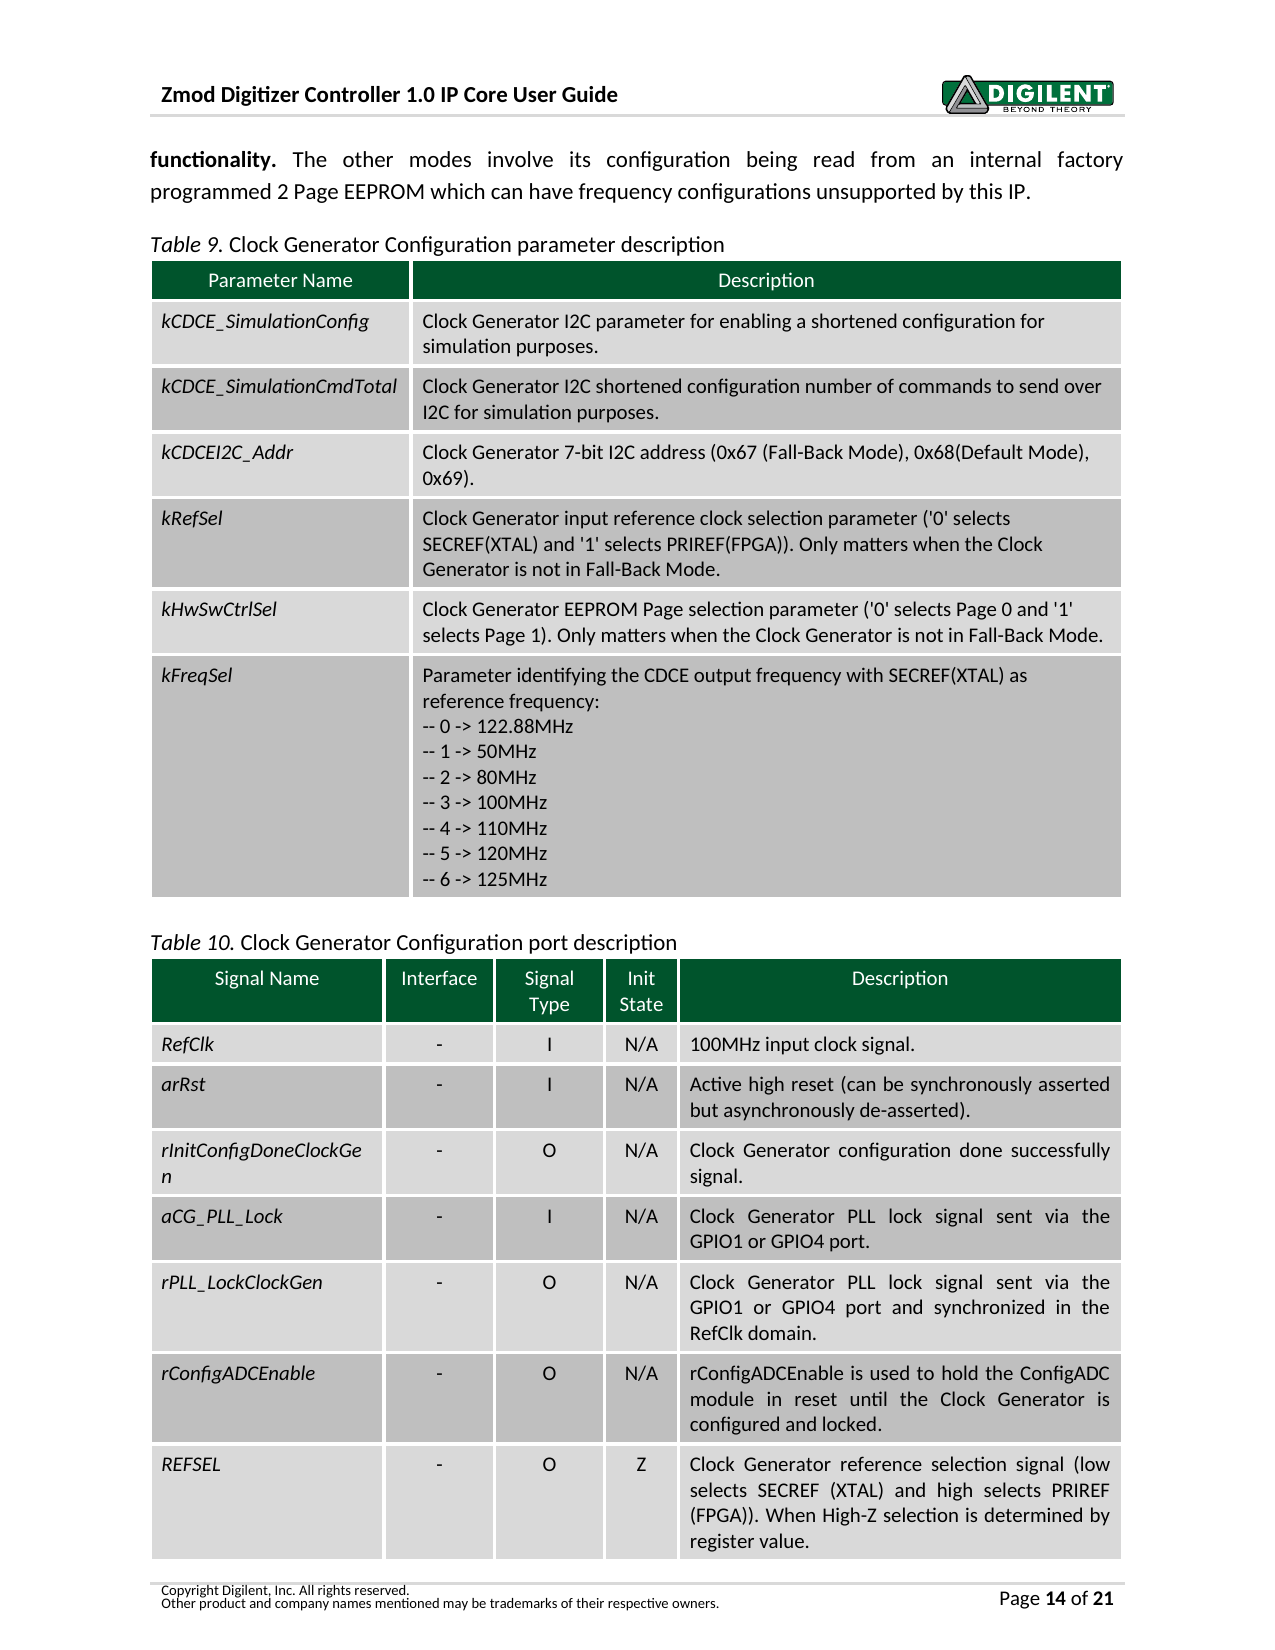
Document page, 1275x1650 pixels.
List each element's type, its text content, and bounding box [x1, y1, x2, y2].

table_cell rInitConfigDoneClockGen [152, 1131, 382, 1194]
table_cell - [386, 1197, 493, 1260]
table_cell REFSEL [152, 1446, 382, 1559]
table_cell - [386, 1066, 493, 1128]
table_cell N/A [606, 1025, 677, 1062]
table_header Signal Type [496, 959, 603, 1022]
table_cell 100MHz input clock signal. [680, 1025, 1121, 1062]
table_cell - [386, 1025, 493, 1062]
table_cell rConfigADCEnable is used to hold the ConfigADC module in reset until the Clock Generator is configured and locked. [680, 1354, 1121, 1442]
table_cell Clock Generator configuration done successfully signal. [680, 1131, 1121, 1194]
table_cell kRefSel [152, 499, 409, 587]
table_cell kCDCE_SimulationCmdTotal [152, 368, 409, 430]
table_cell N/A [606, 1263, 677, 1351]
table_cell I [496, 1197, 603, 1260]
table_cell O [496, 1263, 603, 1351]
table_cell Clock Generator I2C parameter for enabling a shortened configuration for simulation purposes. [413, 302, 1121, 364]
table_cell - [386, 1446, 493, 1559]
table_cell O [496, 1446, 603, 1559]
table_cell aCG_PLL_Lock [152, 1197, 382, 1260]
table_cell Clock Generator EEPROM Page selection parameter ('0' selects Page 0 and '1' selects Page 1). Only matters when the Clock Generator is not in Fall-Back Mode. [413, 591, 1121, 653]
table_cell Clock Generator PLL lock signal sent via the GPIO1 or GPIO4 port. [680, 1197, 1121, 1260]
table_cell - [386, 1131, 493, 1194]
table_cell I [496, 1066, 603, 1128]
table_cell kHwSwCtrlSel [152, 591, 409, 653]
table_cell N/A [606, 1354, 677, 1442]
table_header Parameter Name [152, 261, 409, 299]
table_header Interface [386, 959, 493, 1022]
table_cell RefClk [152, 1025, 382, 1062]
table_cell Clock Generator input reference clock selection parameter ('0' selects SECREF(XTAL) and '1' selects PRIREF(FPGA)). Only matters when the Clock Generator is not in Fall-Back Mode. [413, 499, 1121, 587]
table_header Init State [606, 959, 677, 1022]
table_header Description [680, 959, 1121, 1022]
table_cell kCDCEI2C_Addr [152, 434, 409, 496]
table_header Description [413, 261, 1121, 299]
table_cell kFreqSel [152, 656, 409, 897]
table_cell N/A [606, 1066, 677, 1128]
table_cell Z [606, 1446, 677, 1559]
table_cell I [496, 1025, 603, 1062]
table_header Signal Name [152, 959, 382, 1022]
table_cell arRst [152, 1066, 382, 1128]
table_cell - [386, 1263, 493, 1351]
table_cell Parameter identifying the CDCE output frequency with SECREF(XTAL) as reference frequency: -- 0 -> 122.88MHz -- 1 -> 50MHz -- 2 -> 80MHz -- 3 -> 100MHz -- 4 -> 110MHz -- 5 -> 120MHz -- 6 -> 125MHz [413, 656, 1121, 897]
table_cell N/A [606, 1131, 677, 1194]
table_cell Clock Generator reference selection signal (low selects SECREF (XTAL) and high selects PRIREF (FPGA)). When High-Z selection is determined by register value. [680, 1446, 1121, 1559]
text Table 10. Clock Generator Configuration port description [150, 928, 1125, 956]
text Table 9. Clock Generator Configuration parameter description [150, 230, 1125, 258]
table_cell Clock Generator 7-bit I2C address (0x67 (Fall-Back Mode), 0x68(Default Mode), 0x69). [413, 434, 1121, 496]
table_cell Active high reset (can be synchronously asserted but asynchronously de-asserted). [680, 1066, 1121, 1128]
table_cell rConfigADCEnable [152, 1354, 382, 1442]
table_cell N/A [606, 1197, 677, 1260]
table_cell Clock Generator I2C shortened configuration number of commands to send over I2C for simulation purposes. [413, 368, 1121, 430]
table_cell O [496, 1354, 603, 1442]
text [150, 145, 1125, 205]
table_cell O [496, 1131, 603, 1194]
table_cell Clock Generator PLL lock signal sent via the GPIO1 or GPIO4 port and synchronized in the RefClk domain. [680, 1263, 1121, 1351]
table_cell - [386, 1354, 493, 1442]
table_cell kCDCE_SimulationConfig [152, 302, 409, 364]
table_cell rPLL_LockClockGen [152, 1263, 382, 1351]
